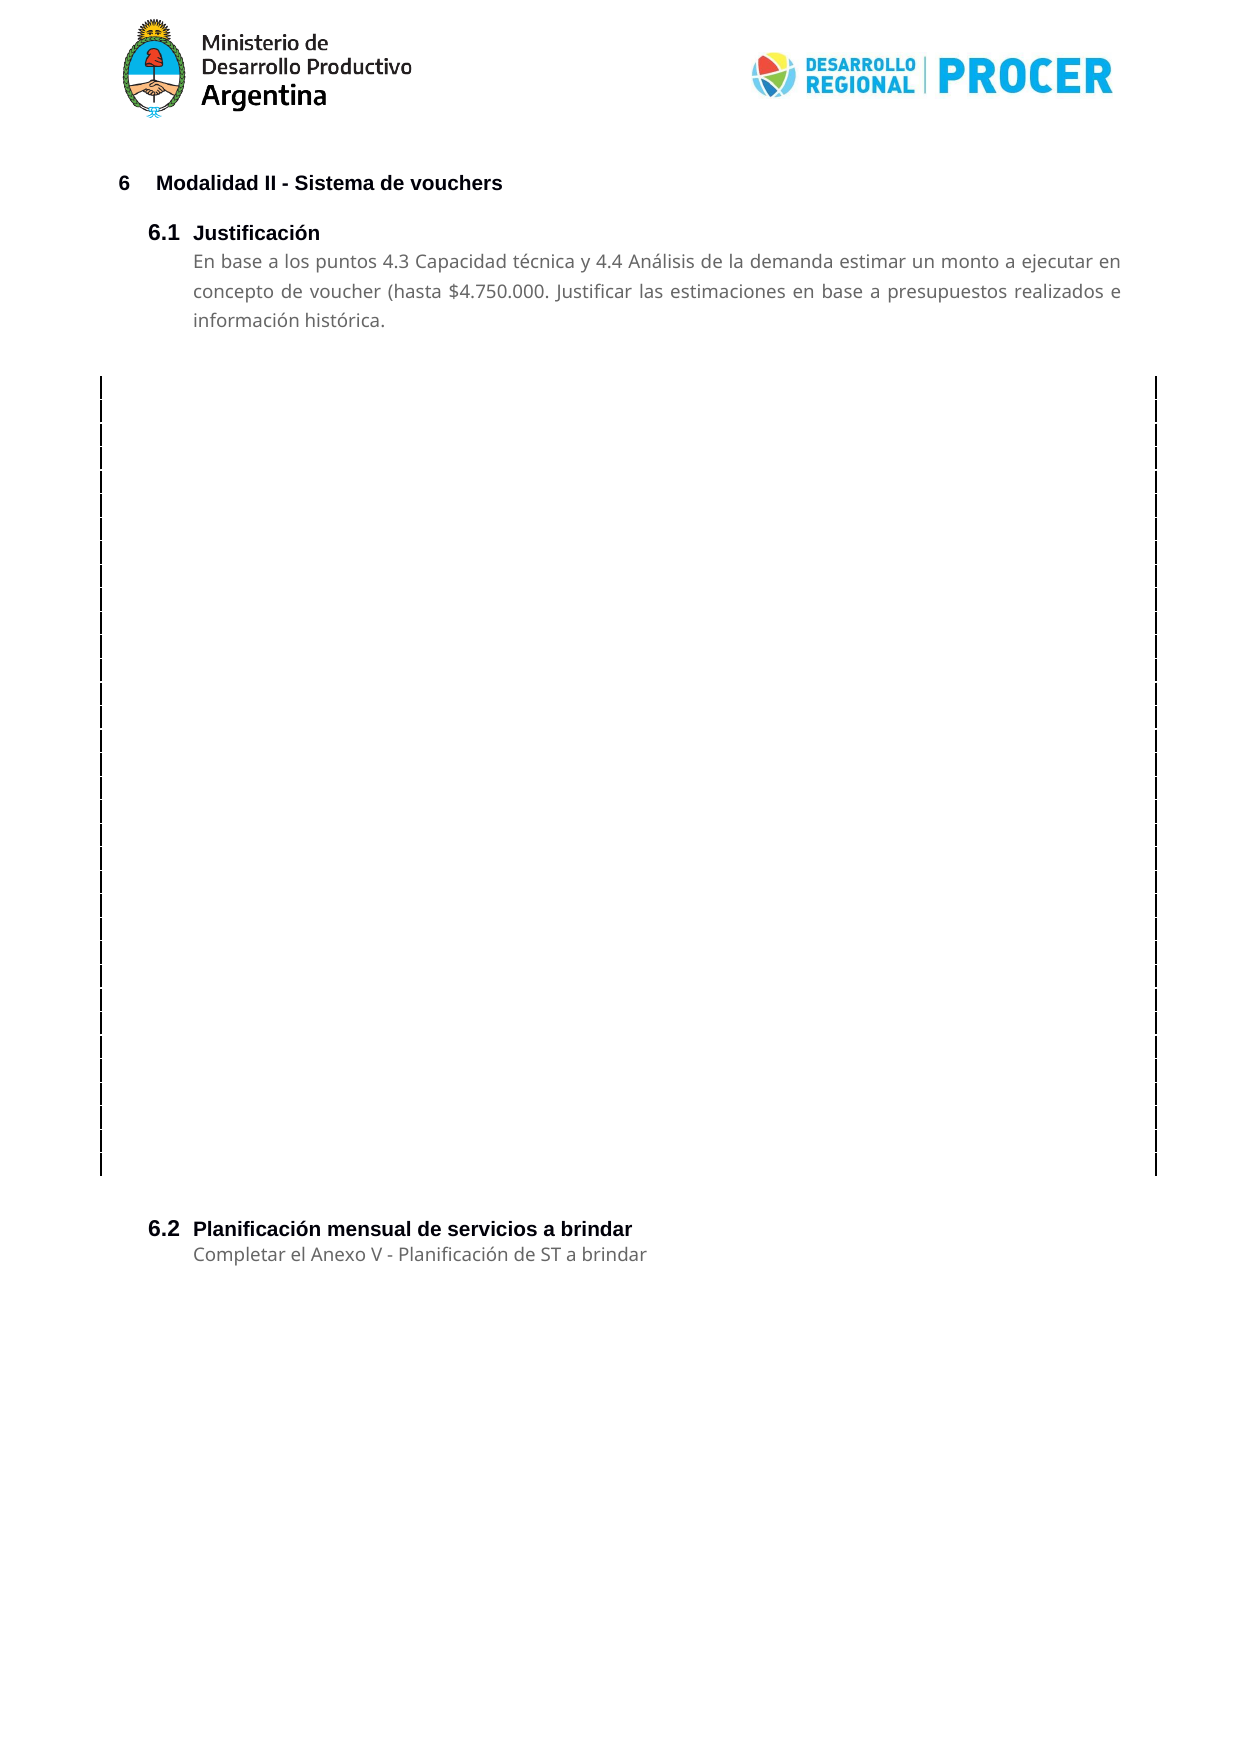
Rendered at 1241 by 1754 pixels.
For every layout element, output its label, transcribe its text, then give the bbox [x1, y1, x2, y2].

text Completar el Anexo V - Planificación de ST a brindar [193, 1241, 1151, 1266]
picture [122, 18, 412, 118]
list Justificación [148, 219, 1151, 245]
text En base a los puntos 4.3 Capacidad técnica y 4.4 Análisis de la demanda estimar un monto a ejecutar en concepto de voucher (hasta $4.750.000. Justificar las estimaciones en base a presupuestos realizados e información histórica. [193, 249, 1122, 333]
list Planificación mensual de servicios a brindar [148, 1214, 1151, 1241]
list Modalidad II - Sistema de vouchers [118, 171, 1151, 195]
picture [750, 52, 1113, 99]
